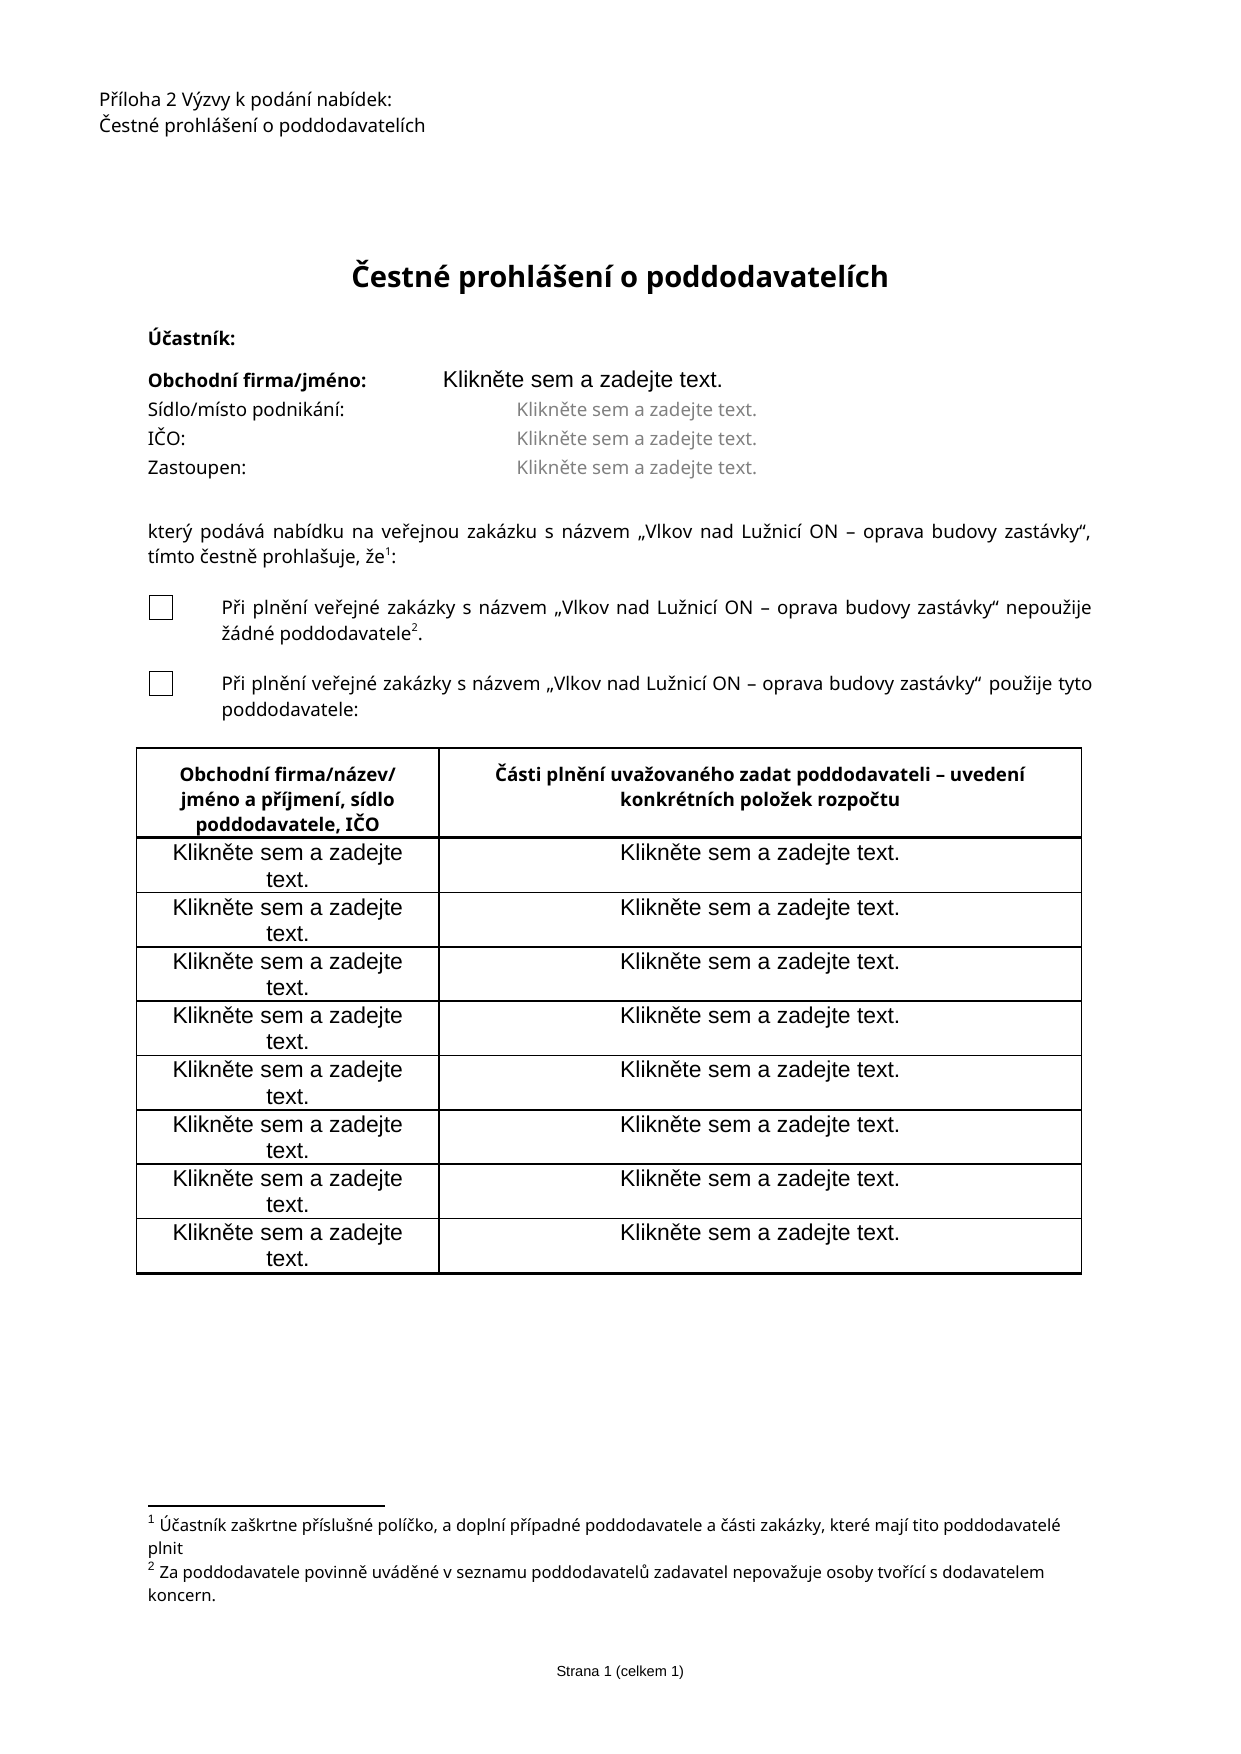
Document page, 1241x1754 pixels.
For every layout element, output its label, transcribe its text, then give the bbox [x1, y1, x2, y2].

text Zastoupen: [148, 451, 1093, 480]
text Při plnění veřejné zakázky s názvem „Vlkov nad Lužnicí ON – oprava budovy zastávky“ použije tyto poddodavatele: [148, 670, 1093, 721]
title Čestné prohlášení o poddodavatelích [148, 256, 1093, 296]
text Účastník: [148, 321, 1093, 352]
table_header Obchodní firma/název/ jméno a příjmení, sídlo poddodavatele, IČO [137, 749, 438, 836]
text Sídlo/místo podnikání: [148, 393, 1093, 422]
text IČO: [148, 422, 1093, 451]
text Při plnění veřejné zakázky s názvem „Vlkov nad Lužnicí ON – oprava budovy zastávky“ nepoužije žádné poddodavatele. [148, 594, 1093, 645]
table_header Části plnění uvažovaného zadat poddodavateli – uvedení konkrétních položek rozpočtu [440, 749, 1081, 836]
text Obchodní firma/jméno: [148, 364, 1093, 393]
text který podává nabídku na veřejnou zakázku s názvem „Vlkov nad Lužnicí ON – oprava budovy zastávky“, tímto čestně prohlašuje, že: [148, 518, 1093, 569]
